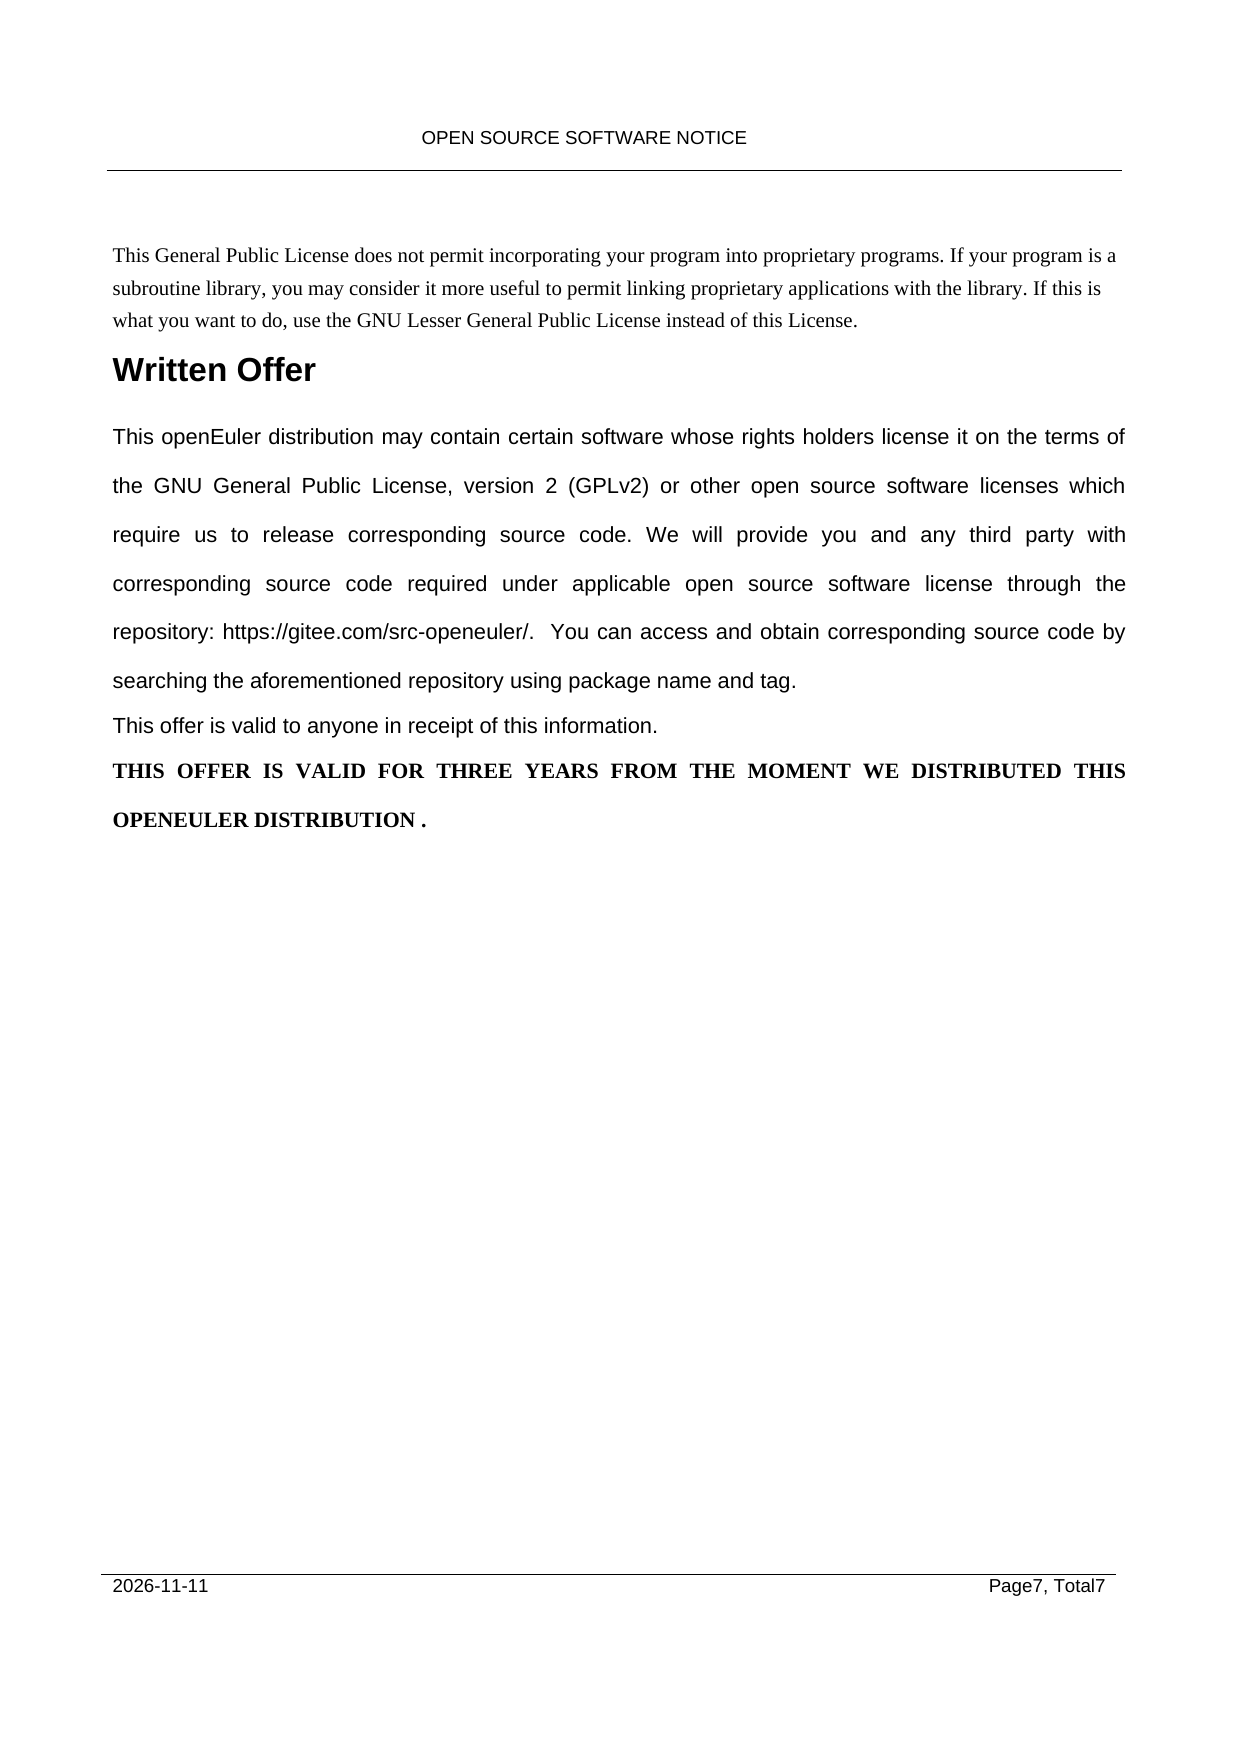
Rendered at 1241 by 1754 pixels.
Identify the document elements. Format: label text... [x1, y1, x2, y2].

text Written Offer [112, 336, 1128, 401]
text THIS OFFER IS VALID FOR THREE YEARS FROM THE MOMENT WE DISTRIBUTED THIS OPENEULER DISTRIBUTION . [112, 754, 1128, 836]
text This offer is valid to anyone in receipt of this information. [112, 709, 1128, 742]
text This openEuler distribution may contain certain software whose rights holders license it on the terms of the GNU General Public License, version 2 (GPLv2) or other open source software licenses which require us to release corresponding source code. We will provide you and any third party with corresponding source code required under applicable open source software license through the repository: https://gitee.com/src-openeuler/. You can access and obtain corresponding source code by searching the aforementioned repository using package name and tag. [112, 421, 1128, 697]
text This General Public License does not permit incorporating your program into proprietary programs. If your program is a subroutine library, you may consider it more useful to permit linking proprietary applications with the library. If this is what you want to do, use the GNU Lesser General Public License instead of this License. [112, 239, 1128, 336]
